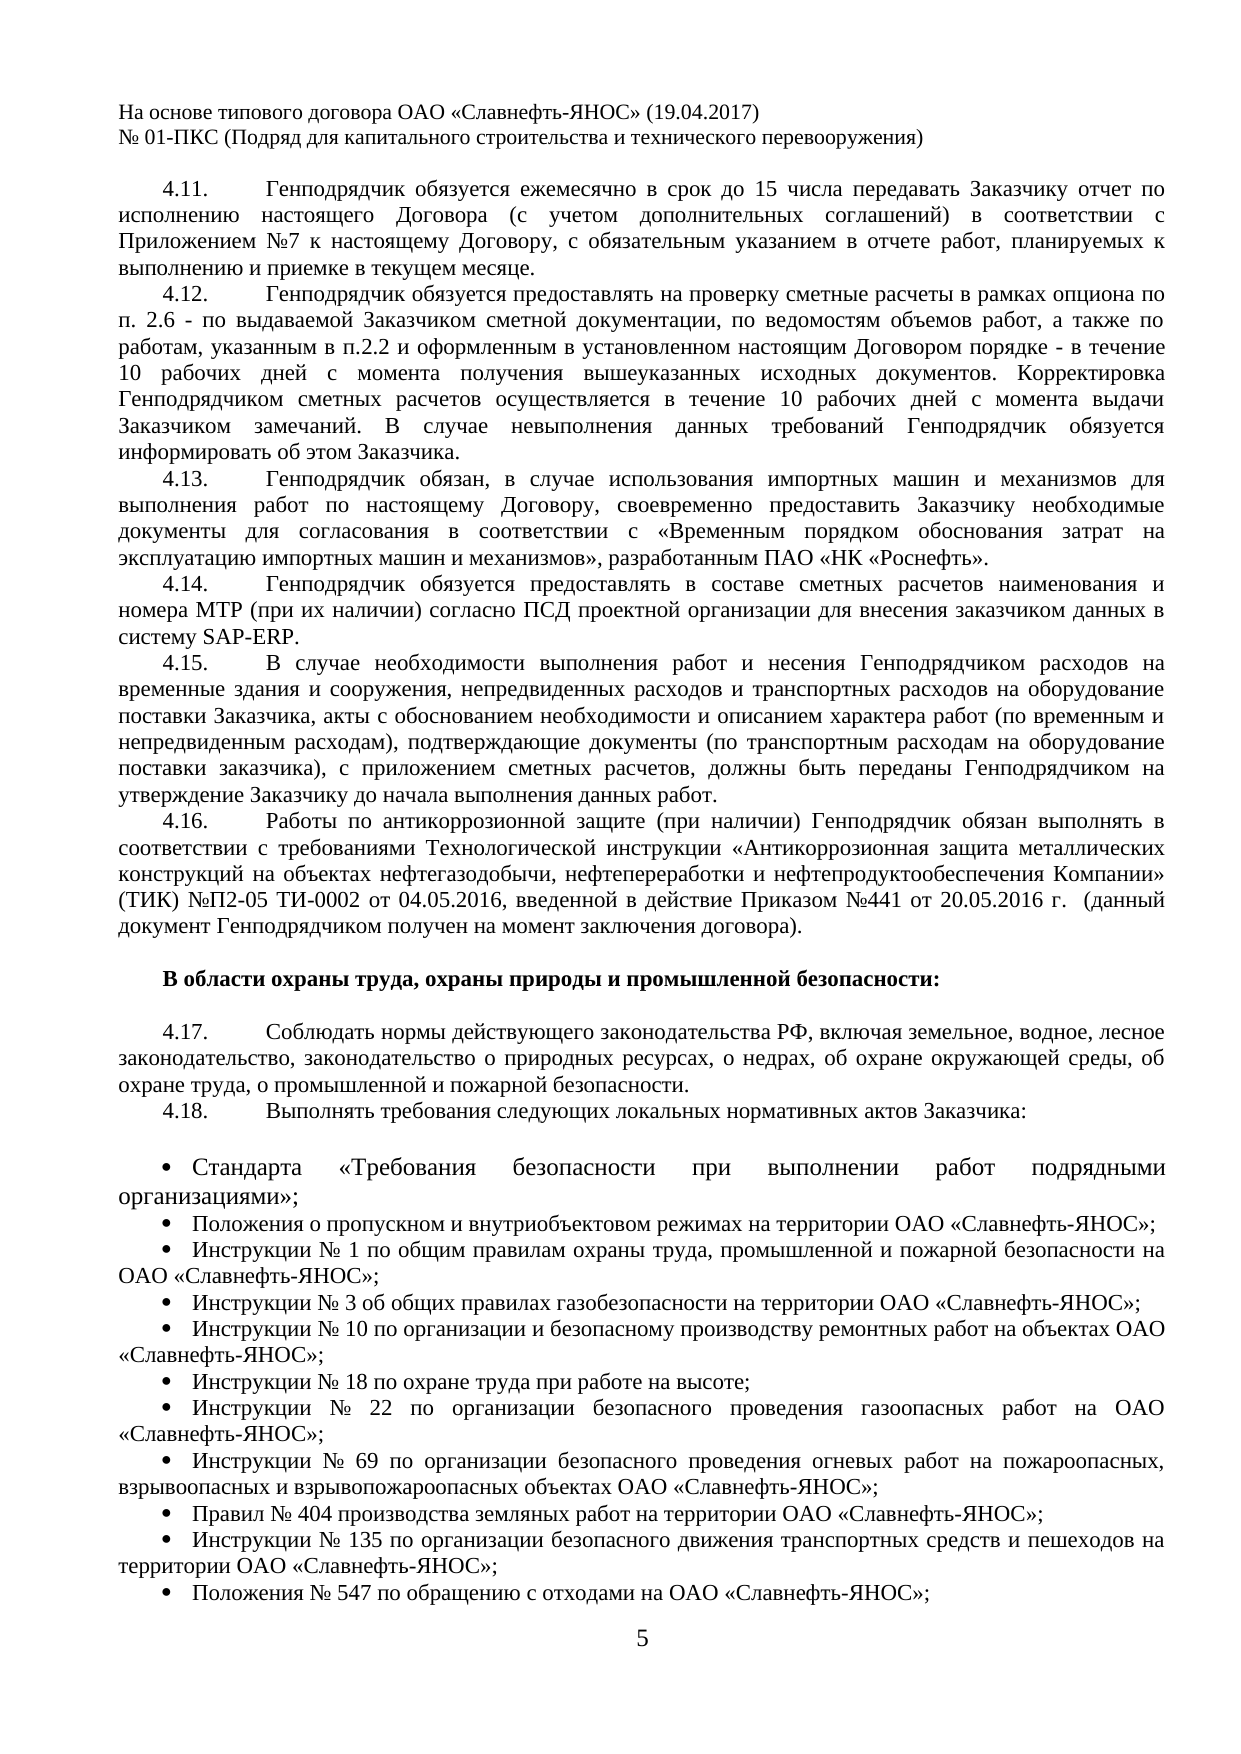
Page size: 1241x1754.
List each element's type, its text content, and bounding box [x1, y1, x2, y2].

list Работы по антикоррозионной защите (при наличии) Генподрядчик обязан выполнять в соответствии с требованиями Технологической инструкции «Антикоррозионная защита металлических конструкций на объектах нефтегазодобычи, нефтепереработки и нефтепродуктообеспечения Компании» (ТИК) №П2-05 ТИ-0002 от 04.05.2016, введенной в действие Приказом №441 от 20.05.2016 г. (данный документ Генподрядчиком получен на момент заключения договора). [118, 807, 1167, 939]
list Генподрядчик обязан, в случае использования импортных машин и механизмов для выполнения работ по настоящему Договору, своевременно предоставить Заказчику необходимые документы для согласования в соответствии с «Временным порядком обоснования затрат на эксплуатацию импортных машин и механизмов», разработанным ПАО «НК «Роснефть». [118, 464, 1167, 570]
text В области охраны труда, охраны природы и промышленной безопасности: [118, 965, 1167, 992]
list Генподрядчик обязуется предоставлять на проверку сметные расчеты в рамках опциона по п. 2.6 - по выдаваемой Заказчиком сметной документации, по ведомостям объемов работ, а также по работам, указанным в п.2.2 и оформленным в установленном настоящим Договором порядке - в течение 10 рабочих дней с момента получения вышеуказанных исходных документов. Корректировка Генподрядчиком сметных расчетов осуществляется в течение 10 рабочих дней с момента выдачи Заказчиком замечаний. В случае невыполнения данных требований Генподрядчик обязуется информировать об этом Заказчика. [118, 280, 1167, 464]
list В случае необходимости выполнения работ и несения Генподрядчиком расходов на временные здания и сооружения, непредвиденных расходов и транспортных расходов на оборудование поставки Заказчика, акты с обоснованием необходимости и описанием характера работ (по временным и непредвиденным расходам), подтверждающие документы (по транспортным расходам на оборудование поставки заказчика), с приложением сметных расчетов, должны быть переданы Генподрядчиком на утверждение Заказчику до начала выполнения данных работ. [118, 649, 1167, 807]
list Соблюдать нормы действующего законодательства РФ, включая земельное, водное, лесное законодательство, законодательство о природных ресурсах, о недрах, об охране окружающей среды, об охране труда, о промышленной и пожарной безопасности. [118, 1018, 1167, 1097]
list Выполнять требования следующих локальных нормативных актов Заказчика: [118, 1097, 1167, 1123]
list Генподрядчик обязуется предоставлять в составе сметных расчетов наименования и номера МТР (при их наличии) согласно ПСД проектной организации для внесения заказчиком данных в систему SAP-ERP. [118, 570, 1167, 649]
list Генподрядчик обязуется ежемесячно в срок до 15 числа передавать Заказчику отчет по исполнению настоящего Договора (с учетом дополнительных соглашений) в соответствии с Приложением №7 к настоящему Договору, с обязательным указанием в отчете работ, планируемых к выполнению и приемке в текущем месяце. [118, 175, 1167, 280]
